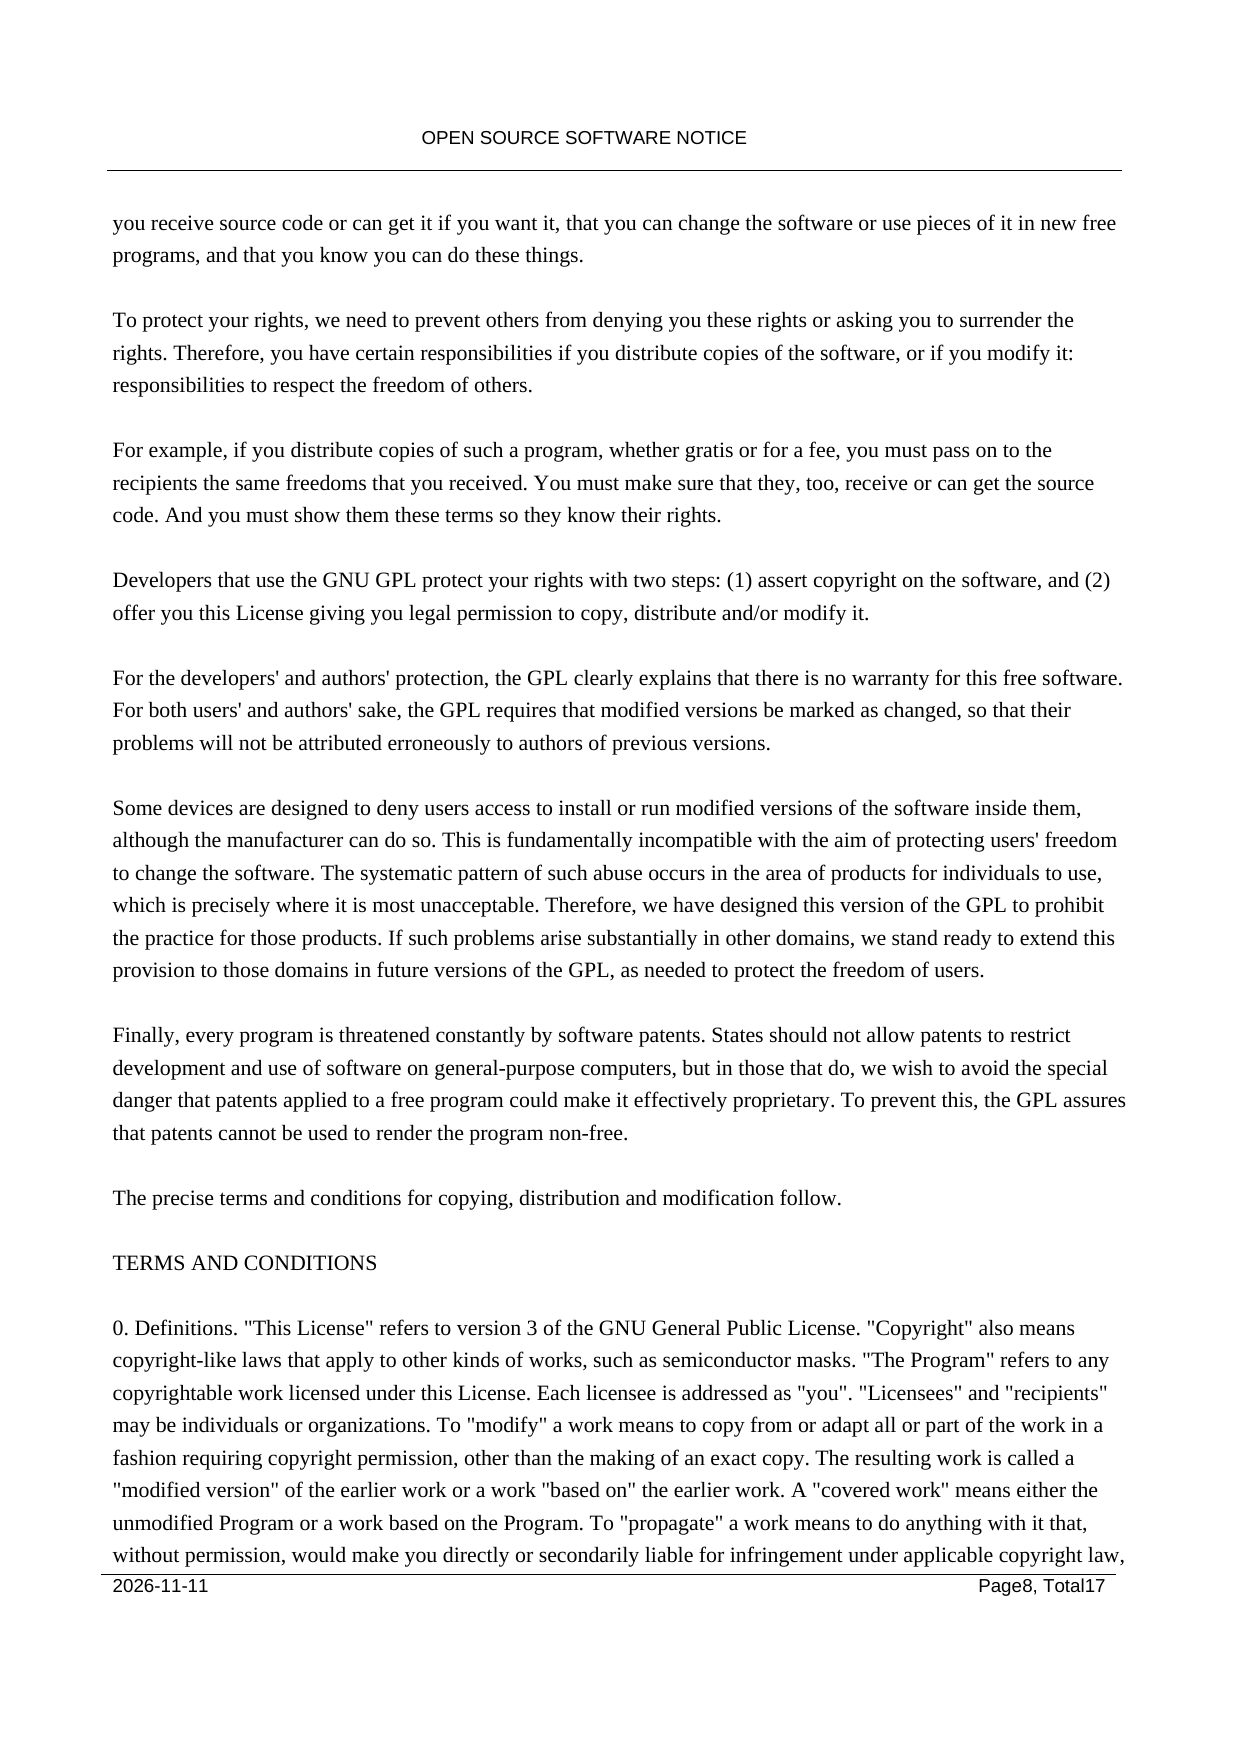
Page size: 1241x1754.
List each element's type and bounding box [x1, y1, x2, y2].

text [112, 206, 1128, 1571]
